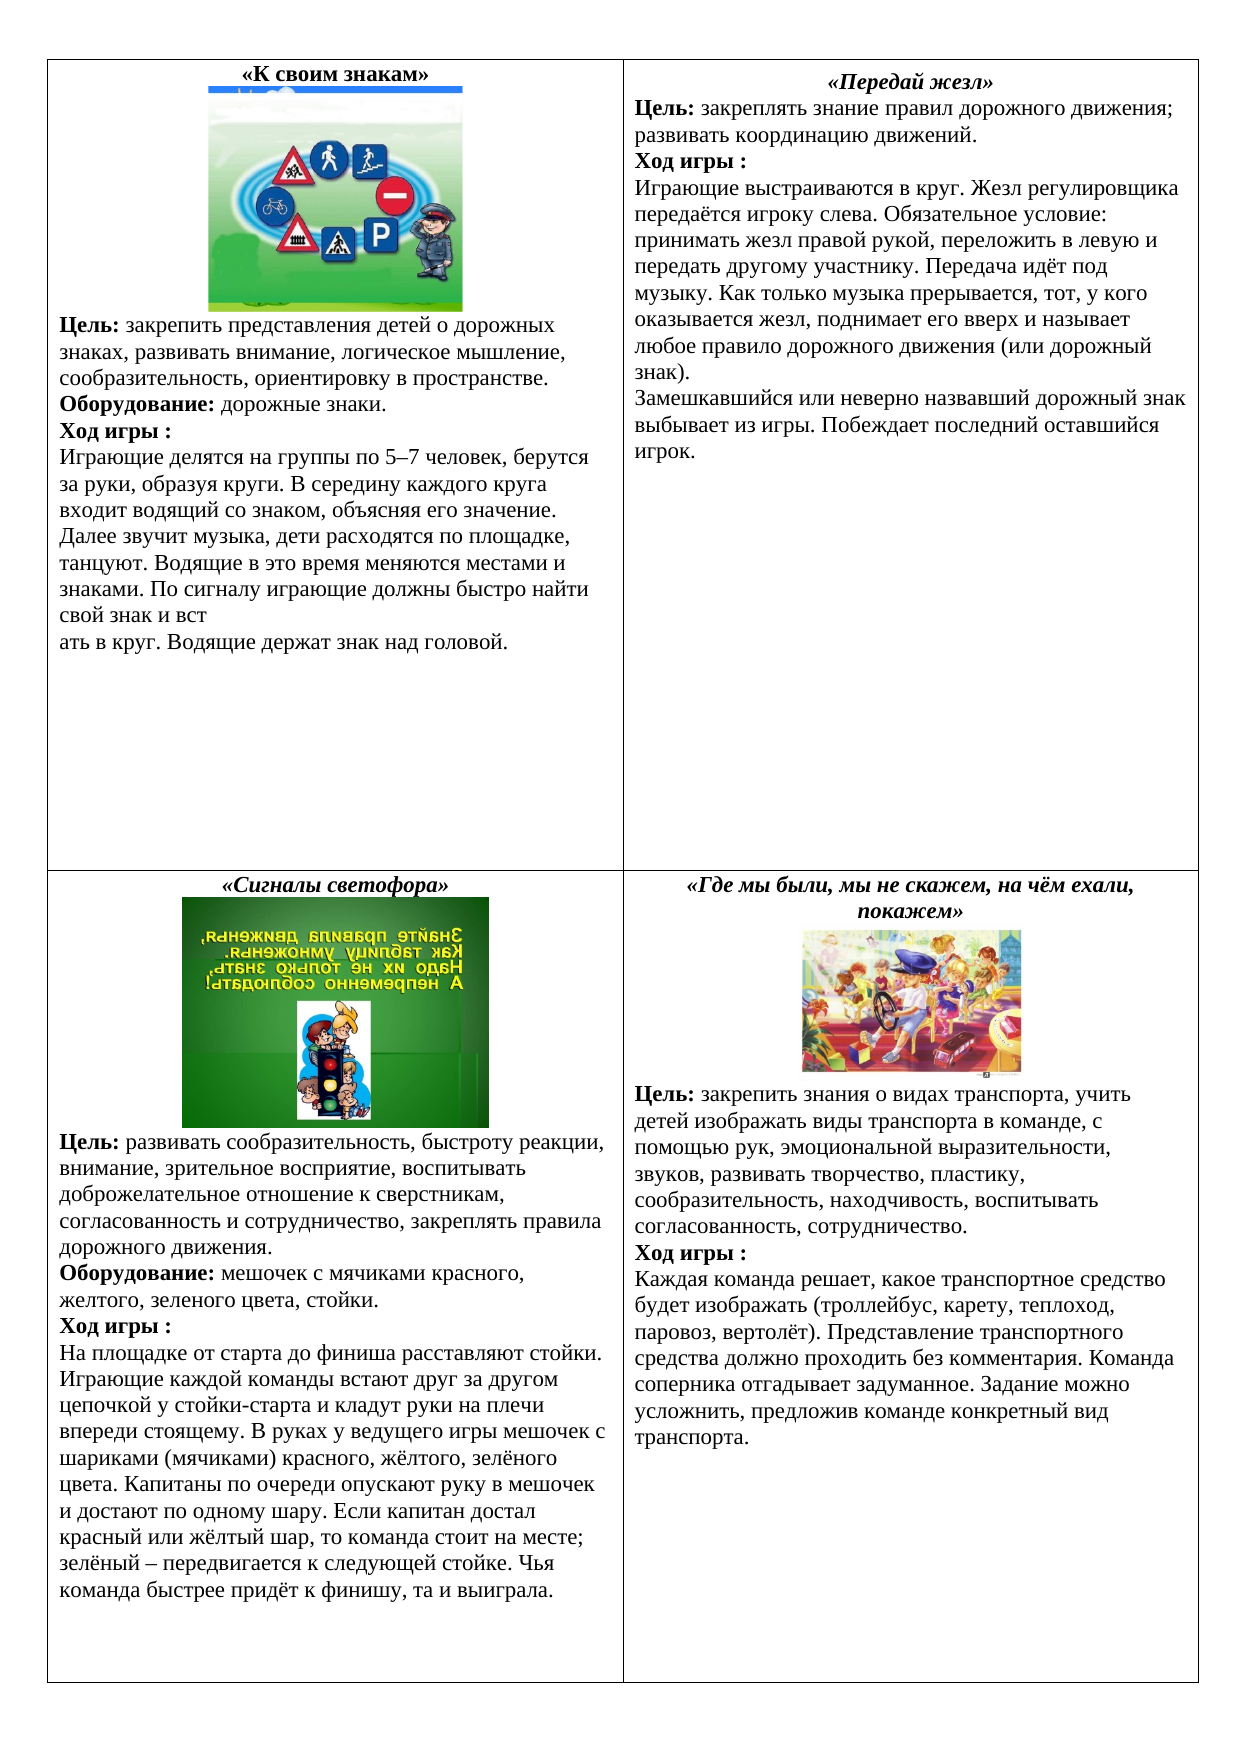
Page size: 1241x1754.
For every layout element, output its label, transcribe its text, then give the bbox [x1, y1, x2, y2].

picture [796, 923, 1025, 1081]
table_cell «Передай жезл» Цель: закреплять знание правил дорожного движения; развивать координацию движений. Ход игры : Играющие выстраиваются в круг. Жезл регулировщика передаётся игроку слева. Обязательное условие: принимать жезл правой рукой, переложить в левую и передать другому участнику. Передача идёт под музыку. Как только музыка прерывается, тот, у кого оказывается жезл, поднимает его вверх и называет любое правило дорожного движения (или дорожный знак). Замешкавшийся или неверно назвавший дорожный знак выбывает из игры. Побеждает последний оставшийся игрок. [624, 60, 1198, 870]
picture [182, 897, 489, 1128]
picture [208, 86, 463, 312]
table_cell «Где мы были, мы не скажем, на чём ехали, покажем» Цель: закрепить знания о видах транспорта, учить детей изображать виды транспорта в команде, с помощью рук, эмоциональной выразительности, звуков, развивать творчество, пластику, сообразительность, находчивость, воспитывать согласованность, сотрудничество. Ход игры : Каждая команда решает, какое транспортное средство будет изображать (троллейбус, карету, теплоход, паровоз, вертолёт). Представление транспортного средства должно проходить без комментария. Команда соперника отгадывает задуманное. Задание можно усложнить, предложив команде конкретный вид транспорта. [624, 871, 1198, 1682]
table_cell «Сигналы светофора» Цель: развивать сообразительность, быстроту реакции, внимание, зрительное восприятие, воспитывать доброжелательное отношение к сверстникам, согласованность и сотрудничество, закреплять правила дорожного движения. Оборудование: мешочек с мячиками красного, желтого, зеленого цвета, стойки. Ход игры : На площадке от старта до финиша расставляют стойки. Играющие каждой команды встают друг за другом цепочкой у стойки-старта и кладут руки на плечи впереди стоящему. В руках у ведущего игры мешочек с шариками (мячиками) красного, жёлтого, зелёного цвета. Капитаны по очереди опускают руку в мешочек и достают по одному шару. Если капитан достал красный или жёлтый шар, то команда стоит на месте; зелёный – передвигается к следующей стойке. Чья команда быстрее придёт к финишу, та и выиграла. [48, 871, 623, 1682]
table_cell «К своим знакам» Цель: закрепить представления детей о дорожных знаках, развивать внимание, логическое мышление, сообразительность, ориентировку в пространстве. Оборудование: дорожные знаки. Ход игры : Играющие делятся на группы по 5–7 человек, берутся за руки, образуя круги. В середину каждого круга входит водящий со знаком, объясняя его значение. Далее звучит музыка, дети расходятся по площадке, танцуют. Водящие в это время меняются местами и знаками. По сигналу играющие должны быстро найти свой знак и вст ать в круг. Водящие держат знак над головой. [48, 60, 623, 870]
